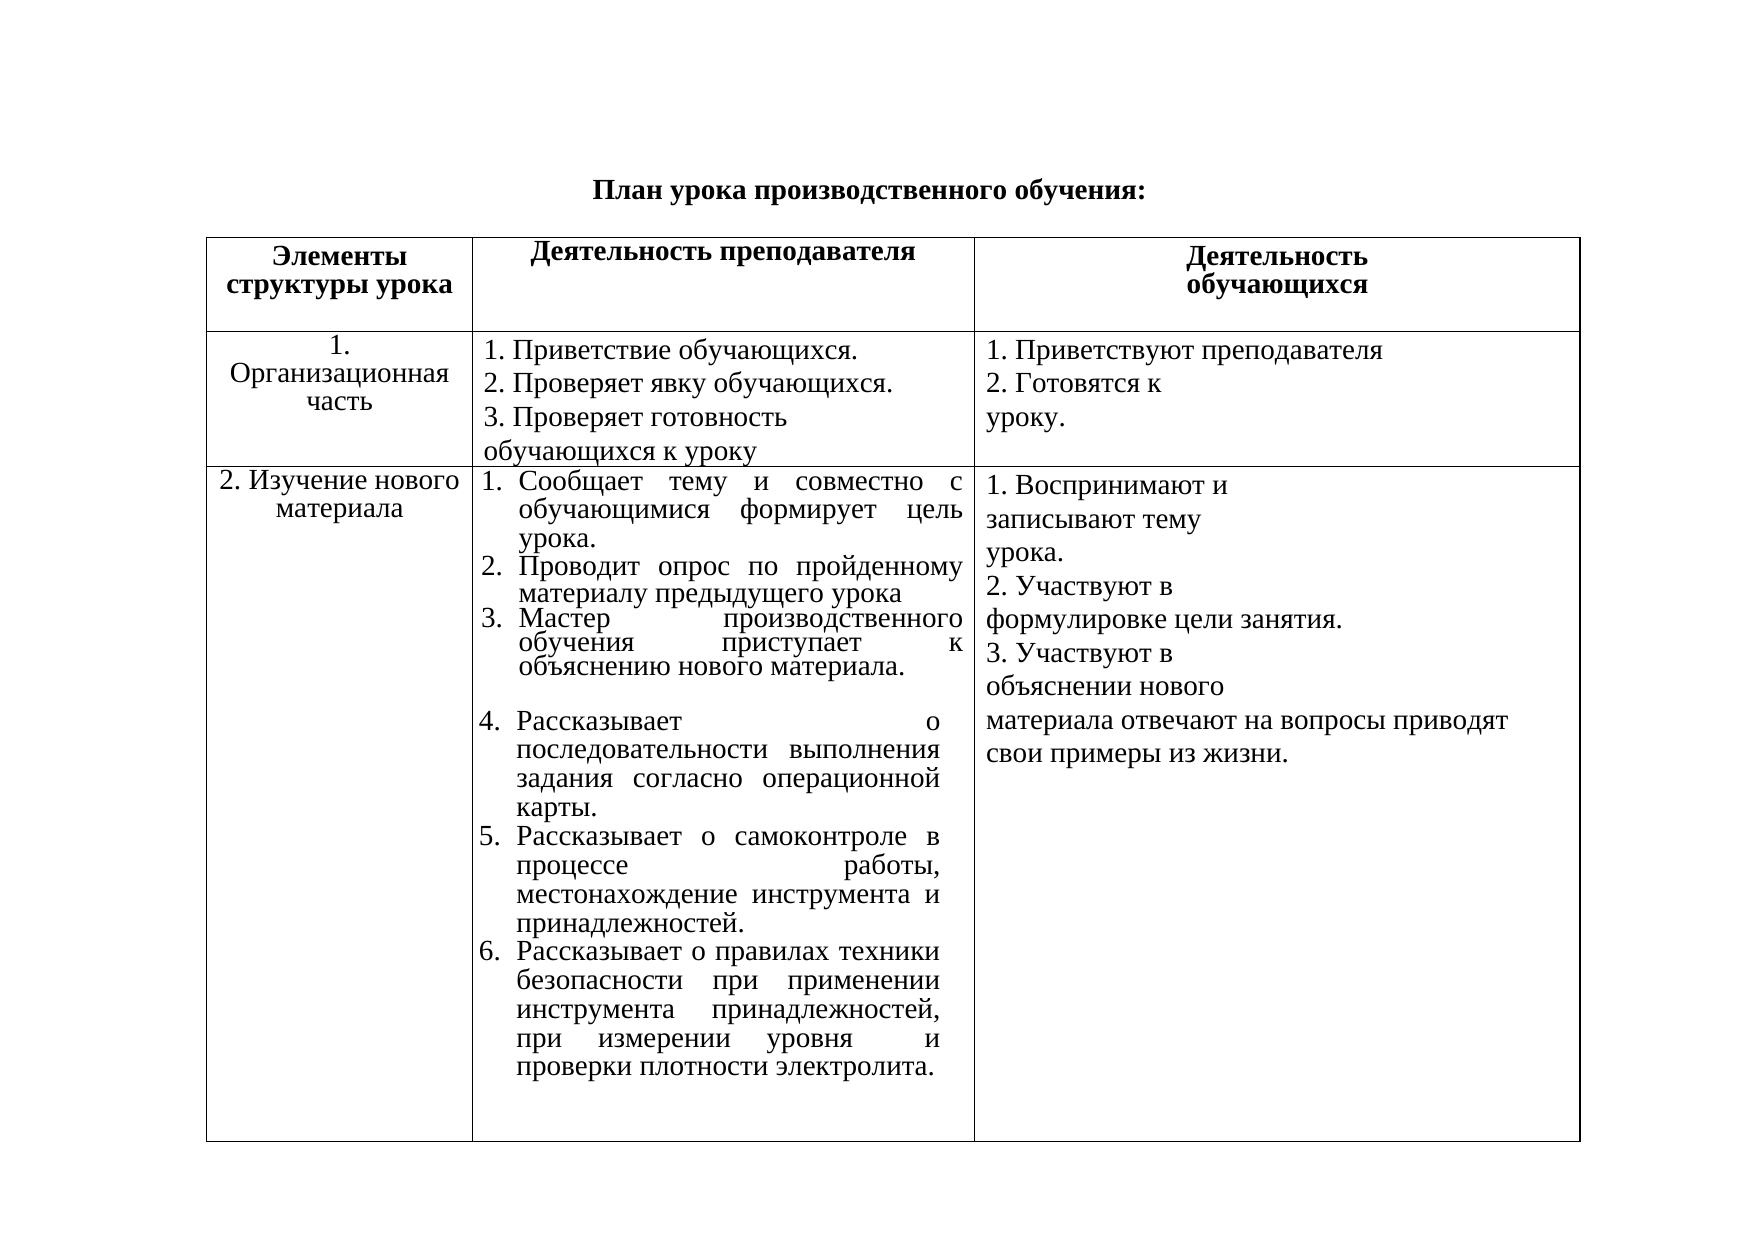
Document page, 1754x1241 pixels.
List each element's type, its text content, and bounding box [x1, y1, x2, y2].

table_cell 1. Приветствие обучающихся. 2. Проверяет явку обучающихся. 3. Проверяет готовность обучающихся к уроку [473, 332, 974, 466]
table_header Элементы структуры урока [207, 238, 472, 331]
table_cell Сообщает тему и совместно с обучающимися формирует цель урока. Проводит опрос по пройденному материалу предыдущего урока Мастер производственного обучения приступает к объяснению нового материала. Рассказывает о последовательности выполнения задания согласно операционной карты. Рассказывает о самоконтроле в процессе работы, местонахождение инструмента и принадлежностей. Рассказывает о правилах техники безопасности при применении инструмента принадлежностей, при измерении уровня и проверки плотности электролита. [473, 467, 974, 1141]
table_header Деятельность обучающихся [975, 238, 1579, 331]
text План урока производственного обучения: [103, 177, 1636, 205]
table_cell 1. Воспринимают и записывают тему урока. 2. Участвуют в формулировке цели занятия. 3. Участвуют в объяснении нового материала отвечают на вопросы приводят свои примеры из жизни. [975, 467, 1579, 1141]
table_cell 2. Изучение нового материала [207, 467, 472, 1141]
table_cell 1. Организационная часть [207, 332, 472, 466]
table_header Деятельность преподавателя [473, 238, 974, 331]
table_cell 1. Приветствуют преподавателя 2. Готовятся к уроку. [975, 332, 1579, 466]
